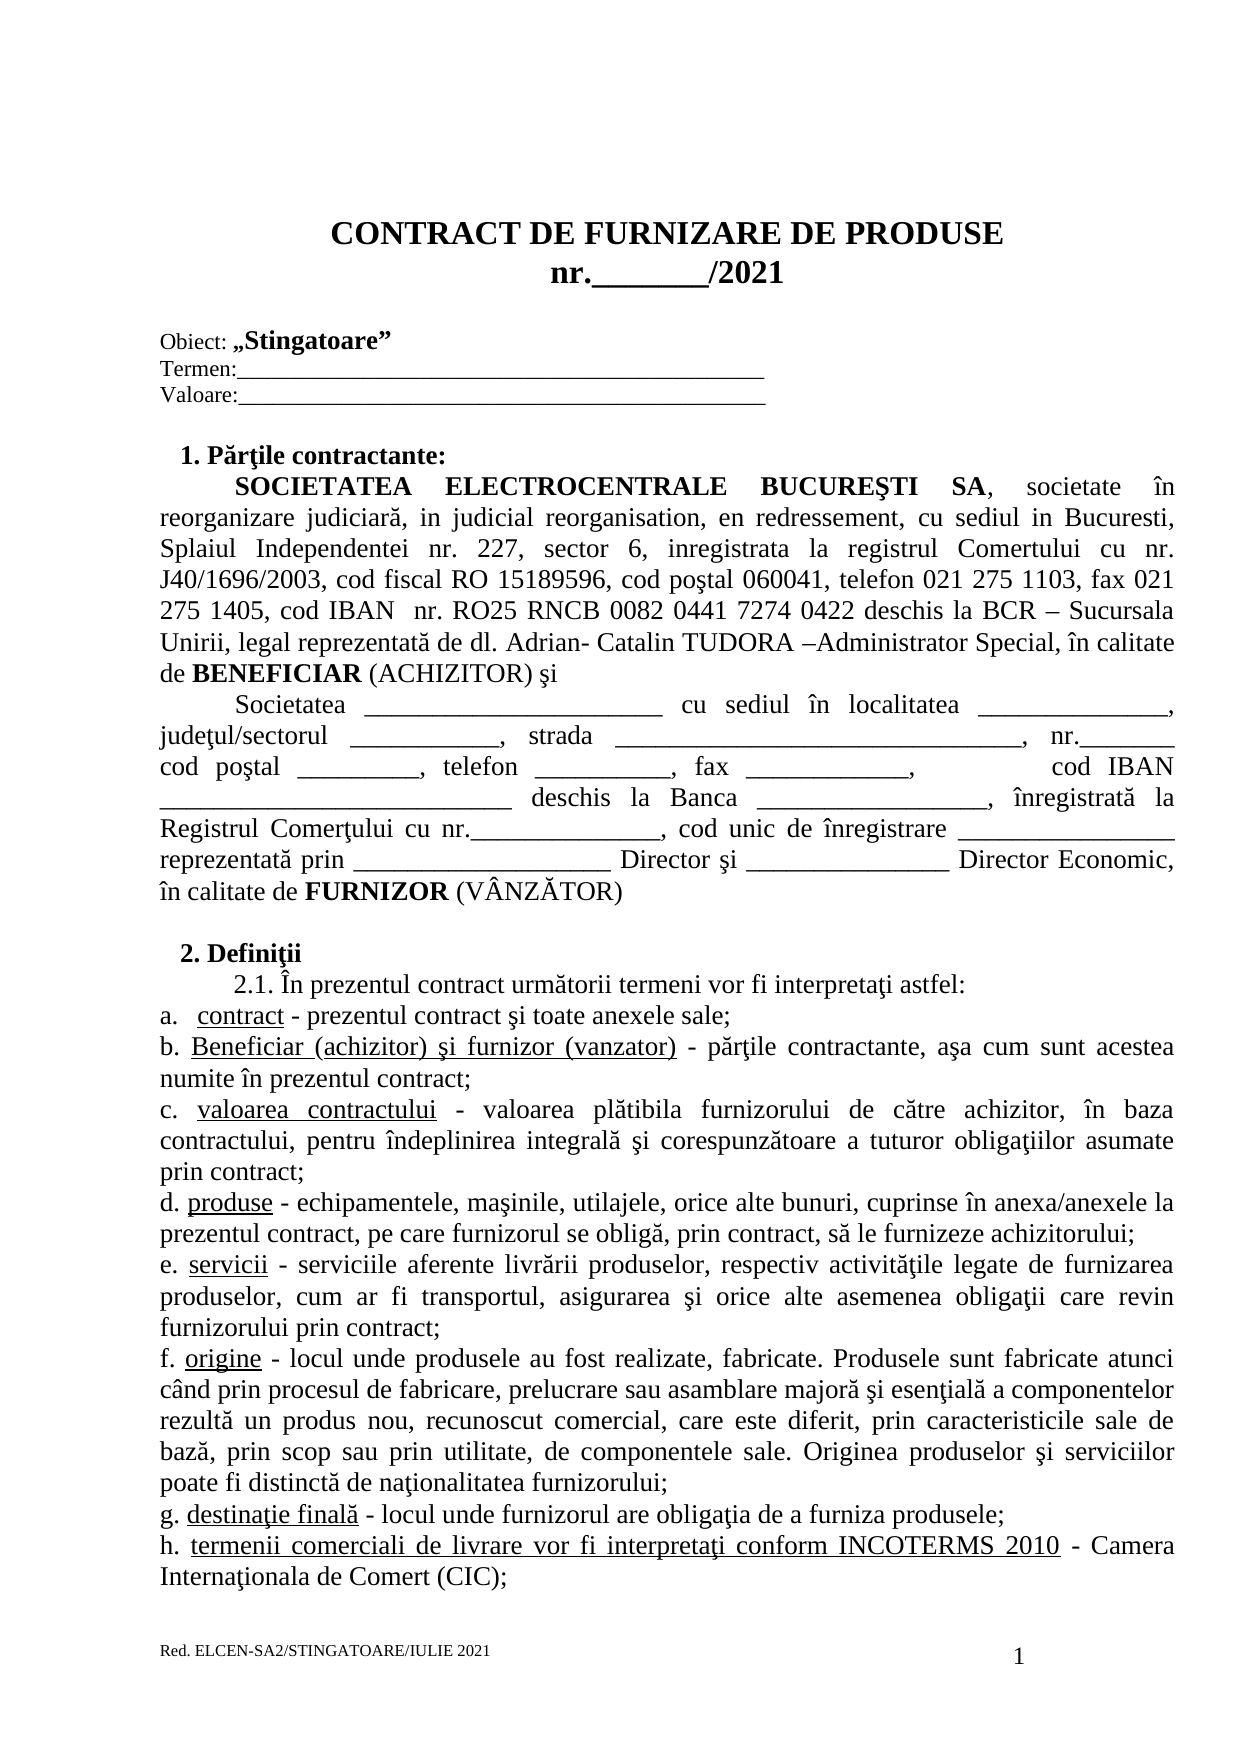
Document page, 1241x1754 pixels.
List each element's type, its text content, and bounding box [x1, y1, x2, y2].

text h. termenii comerciali de livrare vor fi interpretaţi conform INCOTERMS 2010 - Camera Internaţionala de Comert (CIC); [159, 1529, 1175, 1591]
text c. valoarea contractului - valoarea plătibila furnizorului de către achizitor, în baza contractului, pentru îndeplinirea integrală şi corespunzătoare a tuturor obligaţiilor asumate prin contract; [159, 1093, 1175, 1186]
text f. origine - locul unde produsele au fost realizate, fabricate. Produsele sunt fabricate atunci când prin procesul de fabricare, prelucrare sau asamblare majoră şi esenţială a componentelor rezultă un produs nou, recunoscut comercial, care este diferit, prin caracteristicile sale de bază, prin scop sau prin utilitate, de componentele sale. Originea produselor şi serviciilor poate fi distinctă de naţionalitatea furnizorului; [159, 1342, 1175, 1498]
list contract - prezentul contract şi toate anexele sale; [159, 999, 1175, 1031]
text SOCIETATEA ELECTROCENTRALE BUCUREŞTI SA, societate în reorganizare judiciară, in judicial reorganisation, en redressement, cu sediul in Bucuresti, Splaiul Independentei nr. 227, sector 6, inregistrata la registrul Comertului cu nr. J40/1696/2003, cod fiscal RO 15189596, cod poştal 060041, telefon 021 275 1103, fax 021 275 1405, cod IBAN nr. RO25 RNCB 0082 0441 7274 0422 deschis la BCR – Sucursala Unirii, legal reprezentată de dl. Adrian- Catalin TUDORA –Administrator Special, în calitate de BENEFICIAR (ACHIZITOR) şi [159, 470, 1175, 688]
text e. servicii - serviciile aferente livrării produselor, respectiv activităţile legate de furnizarea produselor, cum ar fi transportul, asigurarea şi orice alte asemenea obligaţii care revin furnizorului prin contract; [159, 1248, 1175, 1342]
text b. Beneficiar (achizitor) şi furnizor (vanzator) - părţile contractante, aşa cum sunt acestea numite în prezentul contract; [159, 1031, 1175, 1093]
text d. produse - echipamentele, maşinile, utilajele, orice alte bunuri, cuprinse în anexa/anexele la prezentul contract, pe care furnizorul se obligă, prin contract, să le furnizeze achizitorului; [159, 1186, 1175, 1248]
text 1. Părţile contractante: [159, 439, 1175, 470]
text Societatea ______________________ cu sediul în localitatea ______________, judeţul/sectorul ___________, strada ______________________________, nr._______ cod poştal _________, telefon __________, fax ____________, cod IBAN __________________________ deschis la Banca _________________, înregistrată la Registrul Comerţului cu nr.______________, cod unic de înregistrare ________________ reprezentată prin ___________________ Director şi _______________ Director Economic, în calitate de FURNIZOR (VÂNZĂTOR) [159, 688, 1175, 906]
text Termen:______________________________________________ [159, 355, 1175, 381]
text Obiect: „Stingatoare” [159, 324, 1175, 355]
text 2.1. În prezentul contract următorii termeni vor fi interpretaţi astfel: [159, 968, 1175, 999]
text 2. Definiţii [159, 937, 1175, 968]
text CONTRACT DE FURNIZARE DE PRODUSE nr._______/2021 [159, 213, 1175, 290]
text g. destinaţie finală - locul unde furnizorul are obligaţia de a furniza produsele; [159, 1498, 1175, 1529]
text Valoare:______________________________________________ [159, 381, 1175, 408]
